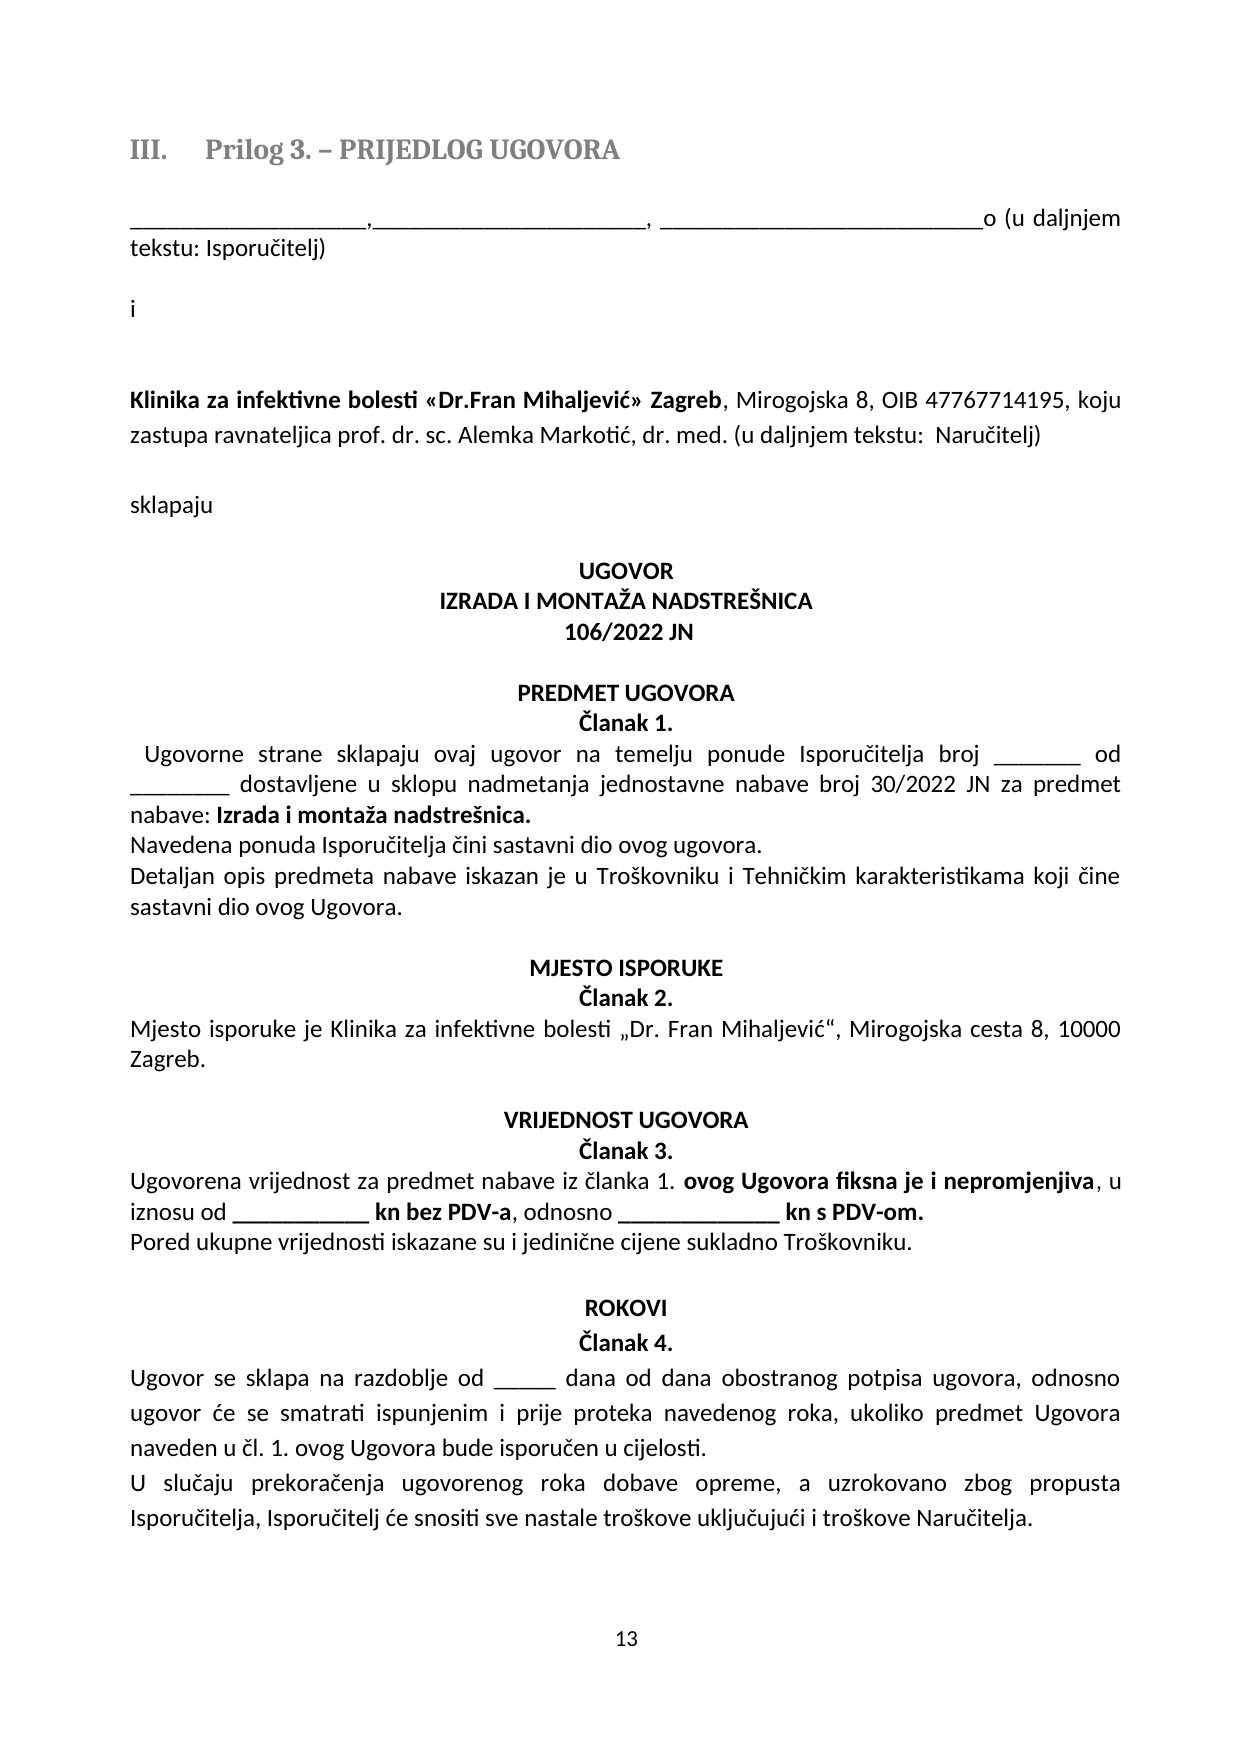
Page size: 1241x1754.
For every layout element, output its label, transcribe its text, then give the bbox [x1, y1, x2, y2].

text Mjesto isporuke je Klinika za infektivne bolesti „Dr. Fran Mihaljević“, Mirogojska cesta 8, 10000 Zagreb. [130, 1013, 1122, 1074]
text Članak 4. [130, 1327, 1122, 1357]
text Članak 1. [130, 707, 1122, 738]
text sklapaju [130, 489, 1122, 520]
text ___________________,______________________, __________________________o (u daljnjem tekstu: Isporučitelj) [130, 202, 1122, 263]
text Detaljan opis predmeta nabave iskazan je u Troškovniku i Tehničkim karakteristikama koji čine sastavni dio ovog Ugovora. [130, 860, 1122, 921]
text VRIJEDNOST UGOVORA [130, 1104, 1122, 1135]
text Pored ukupne vrijednosti iskazane su i jedinične cijene sukladno Troškovniku. [130, 1226, 1122, 1257]
text Prilog 3. – PRIJEDLOG UGOVORA [167, 133, 1122, 166]
list i [130, 293, 1122, 324]
text MJESTO ISPORUKE [130, 952, 1122, 982]
text U slučaju prekoračenja ugovorenog roka dobave opreme, a uzrokovano zbog propusta Isporučitelja, Isporučitelj će snositi sve nastale troškove uključujući i troškove Naručitelja. [130, 1467, 1122, 1532]
text Klinika za infektivne bolesti «Dr.Fran Mihaljević» Zagreb, Mirogojska 8, OIB 47767714195, koju zastupa ravnateljica prof. dr. sc. Alemka Markotić, dr. med. (u daljnjem tekstu: Naručitelj) [130, 384, 1122, 450]
text IZRADA I MONTAŽA NADSTREŠNICA [130, 585, 1122, 616]
text Ugovor se sklapa na razdoblje od _____ dana od dana obostranog potpisa ugovora, odnosno ugovor će se smatrati ispunjenim i prije proteka navedenog roka, ukoliko predmet Ugovora naveden u čl. 1. ovog Ugovora bude isporučen u cijelosti. [130, 1362, 1122, 1462]
text ROKOVI [130, 1292, 1122, 1322]
text Članak 3. [130, 1135, 1122, 1165]
text Ugovorena vrijednost za predmet nabave iz članka 1. ovog Ugovora fiksna je i nepromjenjiva, u iznosu od ___________ kn bez PDV-a, odnosno _____________ kn s PDV-om. [130, 1165, 1122, 1226]
text Članak 2. [130, 982, 1122, 1013]
text PREDMET UGOVORA [130, 677, 1122, 707]
text 106/2022 JN [130, 616, 1122, 646]
text Navedena ponuda Isporučitelja čini sastavni dio ovog ugovora. [130, 829, 1122, 860]
text Ugovorne strane sklapaju ovaj ugovor na temelju ponude Isporučitelja broj _______ od ________ dostavljene u sklopu nadmetanja jednostavne nabave broj 30/2022 JN za predmet nabave: Izrada i montaža nadstrešnica. [130, 738, 1122, 829]
text UGOVOR [130, 555, 1122, 585]
